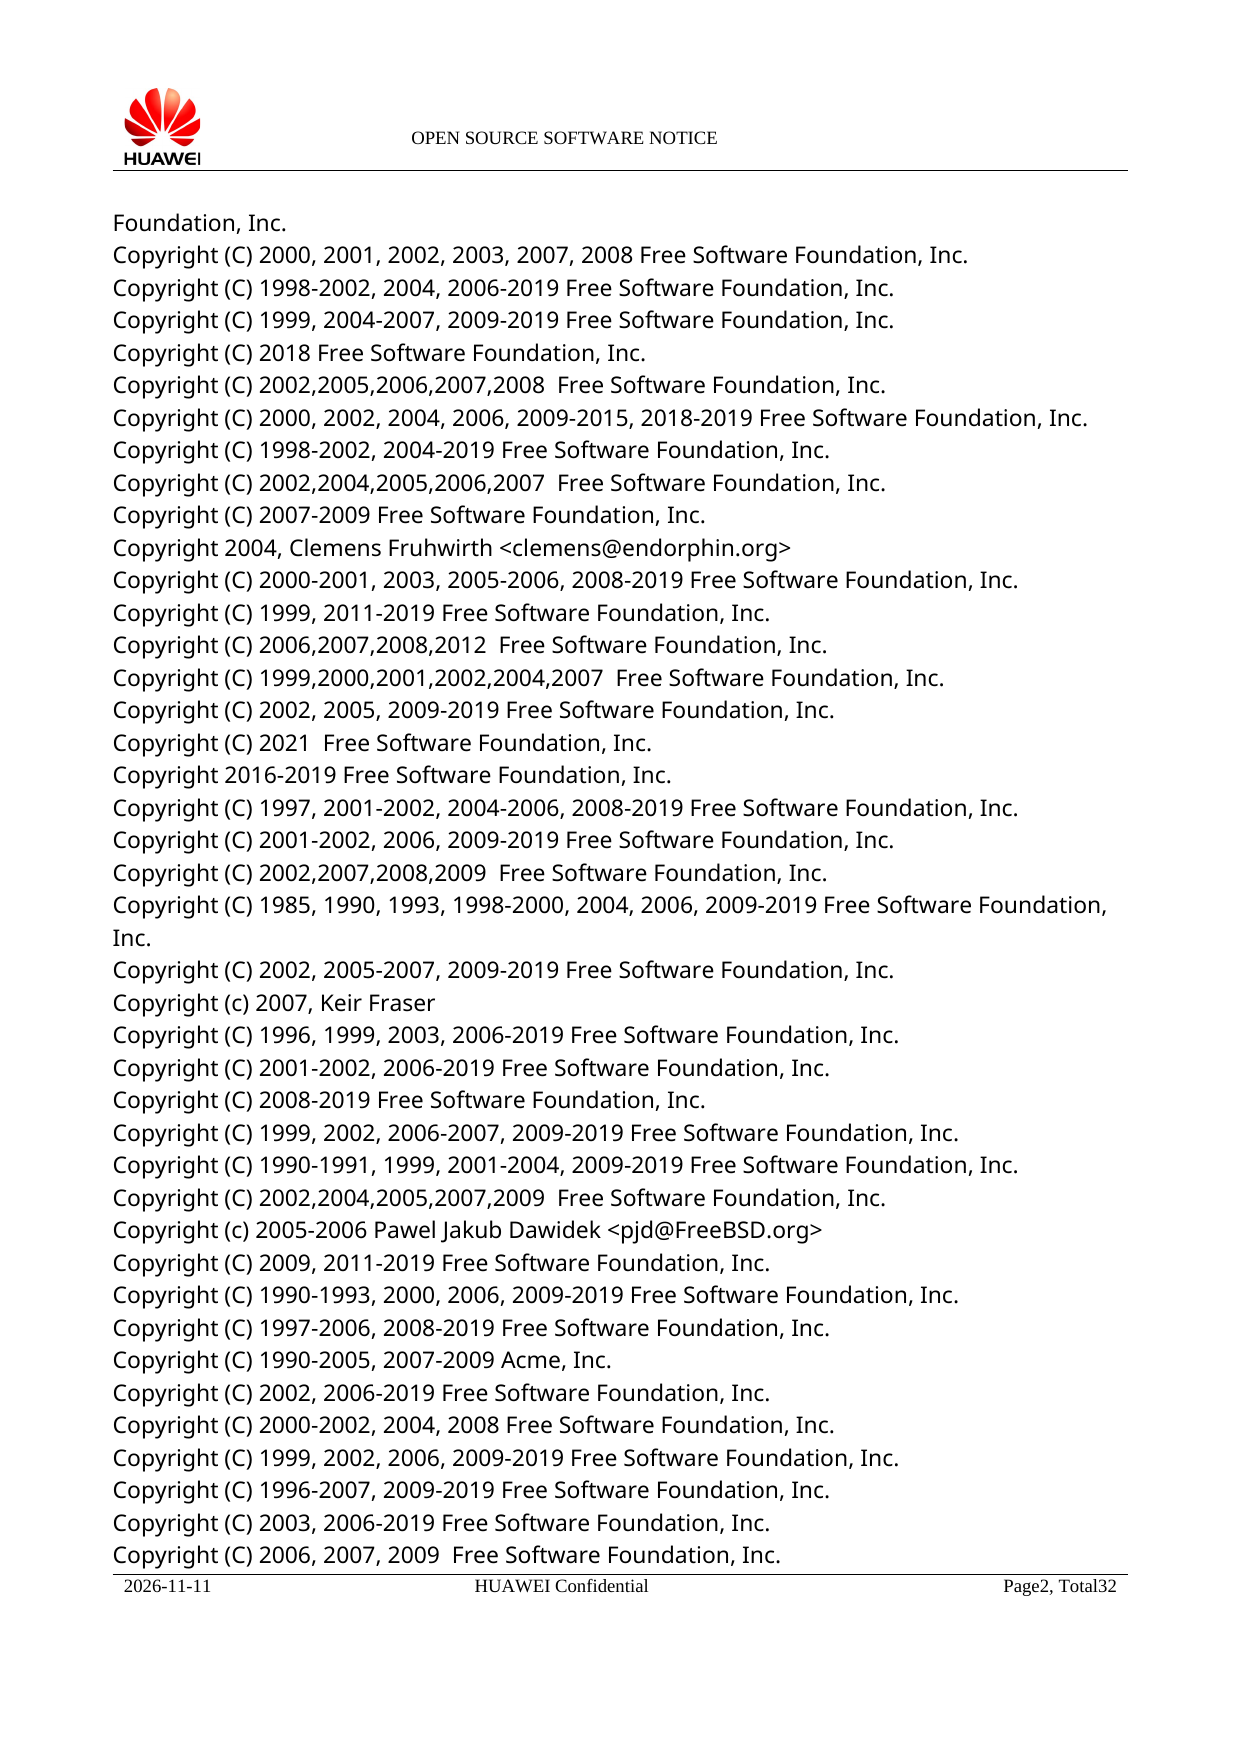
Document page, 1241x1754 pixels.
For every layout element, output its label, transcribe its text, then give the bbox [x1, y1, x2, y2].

picture [124, 88, 201, 165]
